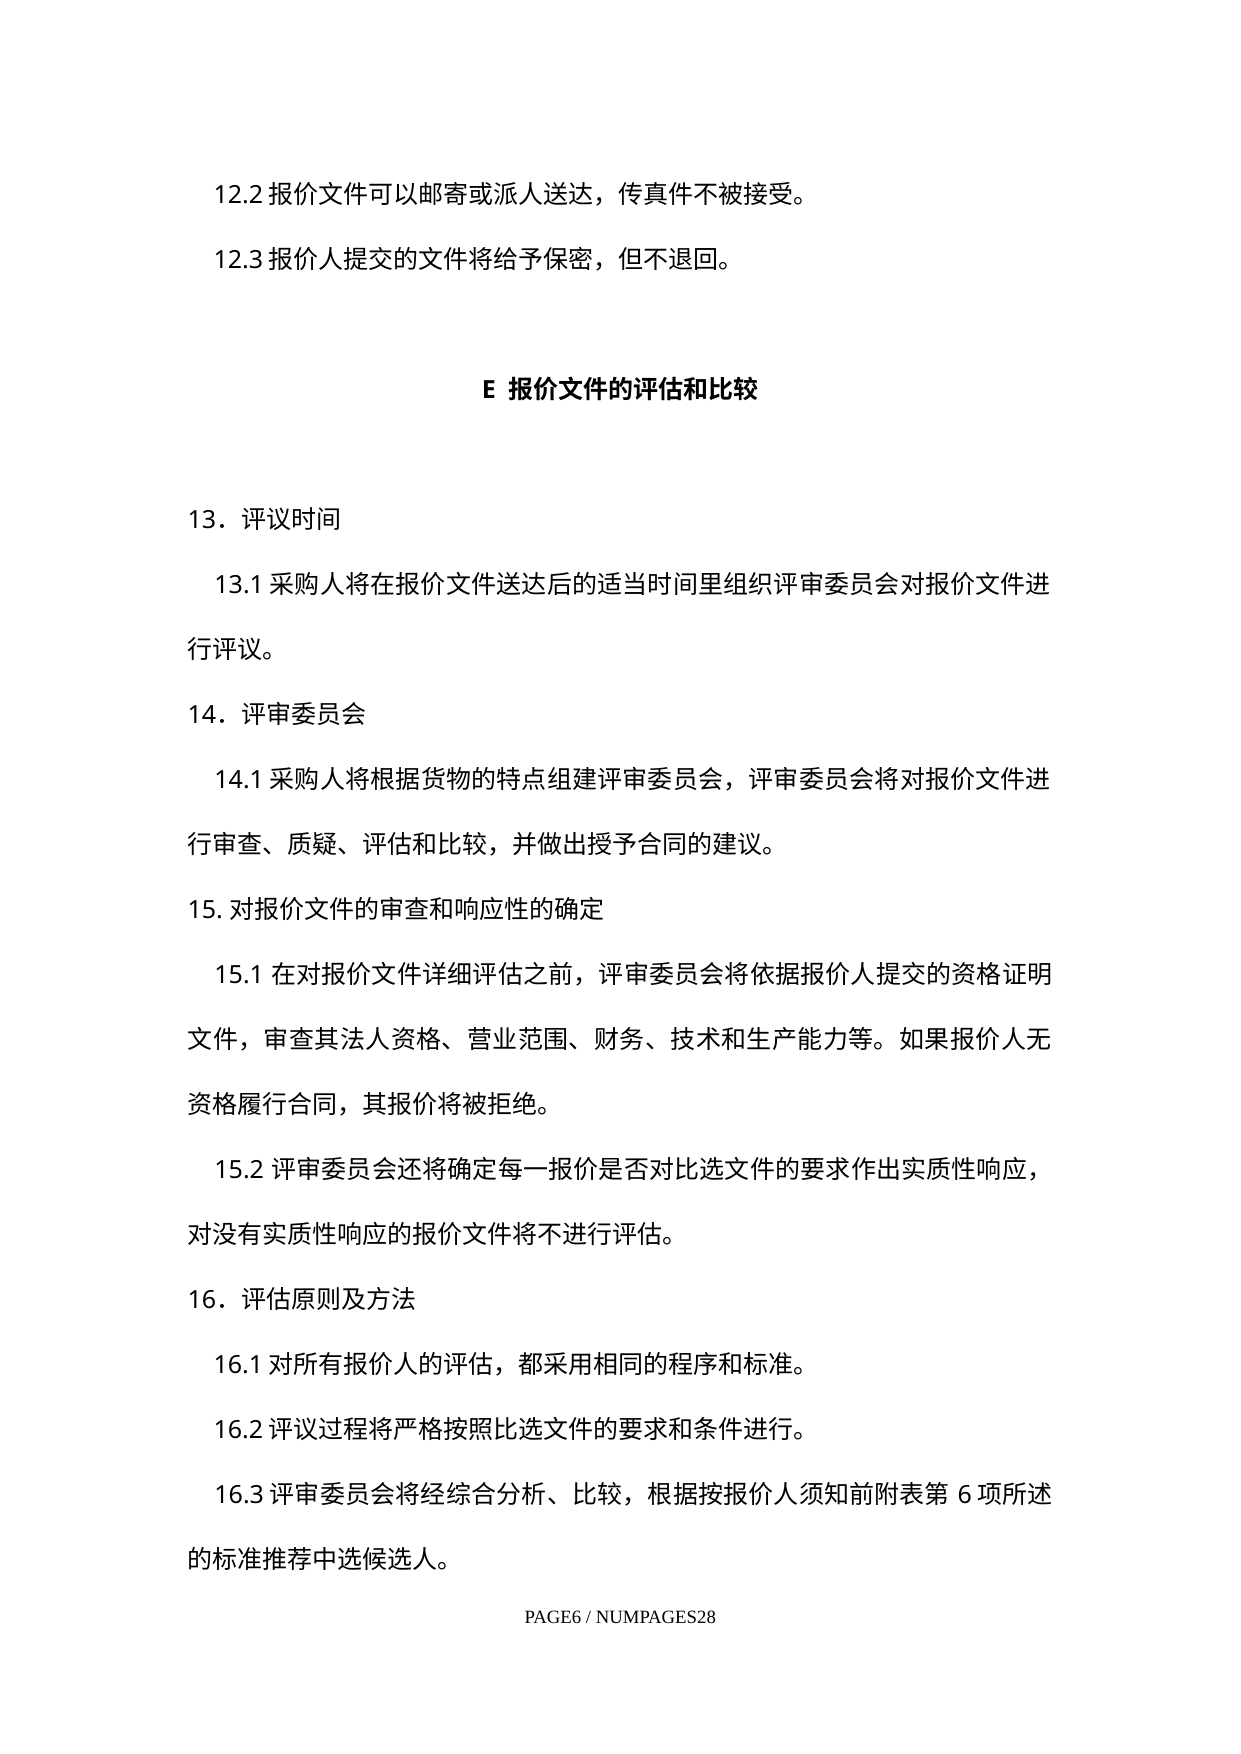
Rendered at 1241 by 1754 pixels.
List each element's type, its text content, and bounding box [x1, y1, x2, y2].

text 15.1 在对报价文件详细评估之前，评审委员会将依据报价人提交的资格证明文件，审查其法人资格、营业范围、财务、技术和生产能力等。如果报价人无资格履行合同，其报价将被拒绝。 [187, 940, 1053, 1135]
text 16.3评审委员会将经综合分析、比较，根据按报价人须知前附表第6项所述的标准推荐中选候选人。 [187, 1460, 1053, 1590]
text E 报价文件的评估和比较 [187, 355, 1053, 420]
text 12.3报价人提交的文件将给予保密，但不退回。 [187, 225, 1053, 290]
text 15.2 评审委员会还将确定每一报价是否对比选文件的要求作出实质性响应，对没有实质性响应的报价文件将不进行评估。 [187, 1135, 1053, 1265]
text 12.2报价文件可以邮寄或派人送达，传真件不被接受。 [187, 160, 1053, 225]
text 14.1采购人将根据货物的特点组建评审委员会，评审委员会将对报价文件进行审查、质疑、评估和比较，并做出授予合同的建议。 [187, 745, 1053, 875]
text 13．评议时间 [187, 485, 1053, 550]
text 16.1对所有报价人的评估，都采用相同的程序和标准。 [187, 1330, 1053, 1395]
text 15. 对报价文件的审查和响应性的确定 [187, 875, 1053, 940]
text 14．评审委员会 [187, 680, 1053, 745]
text 16．评估原则及方法 [187, 1265, 1053, 1330]
text 16.2评议过程将严格按照比选文件的要求和条件进行。 [187, 1395, 1053, 1460]
text 13.1采购人将在报价文件送达后的适当时间里组织评审委员会对报价文件进行评议。 [187, 550, 1053, 680]
